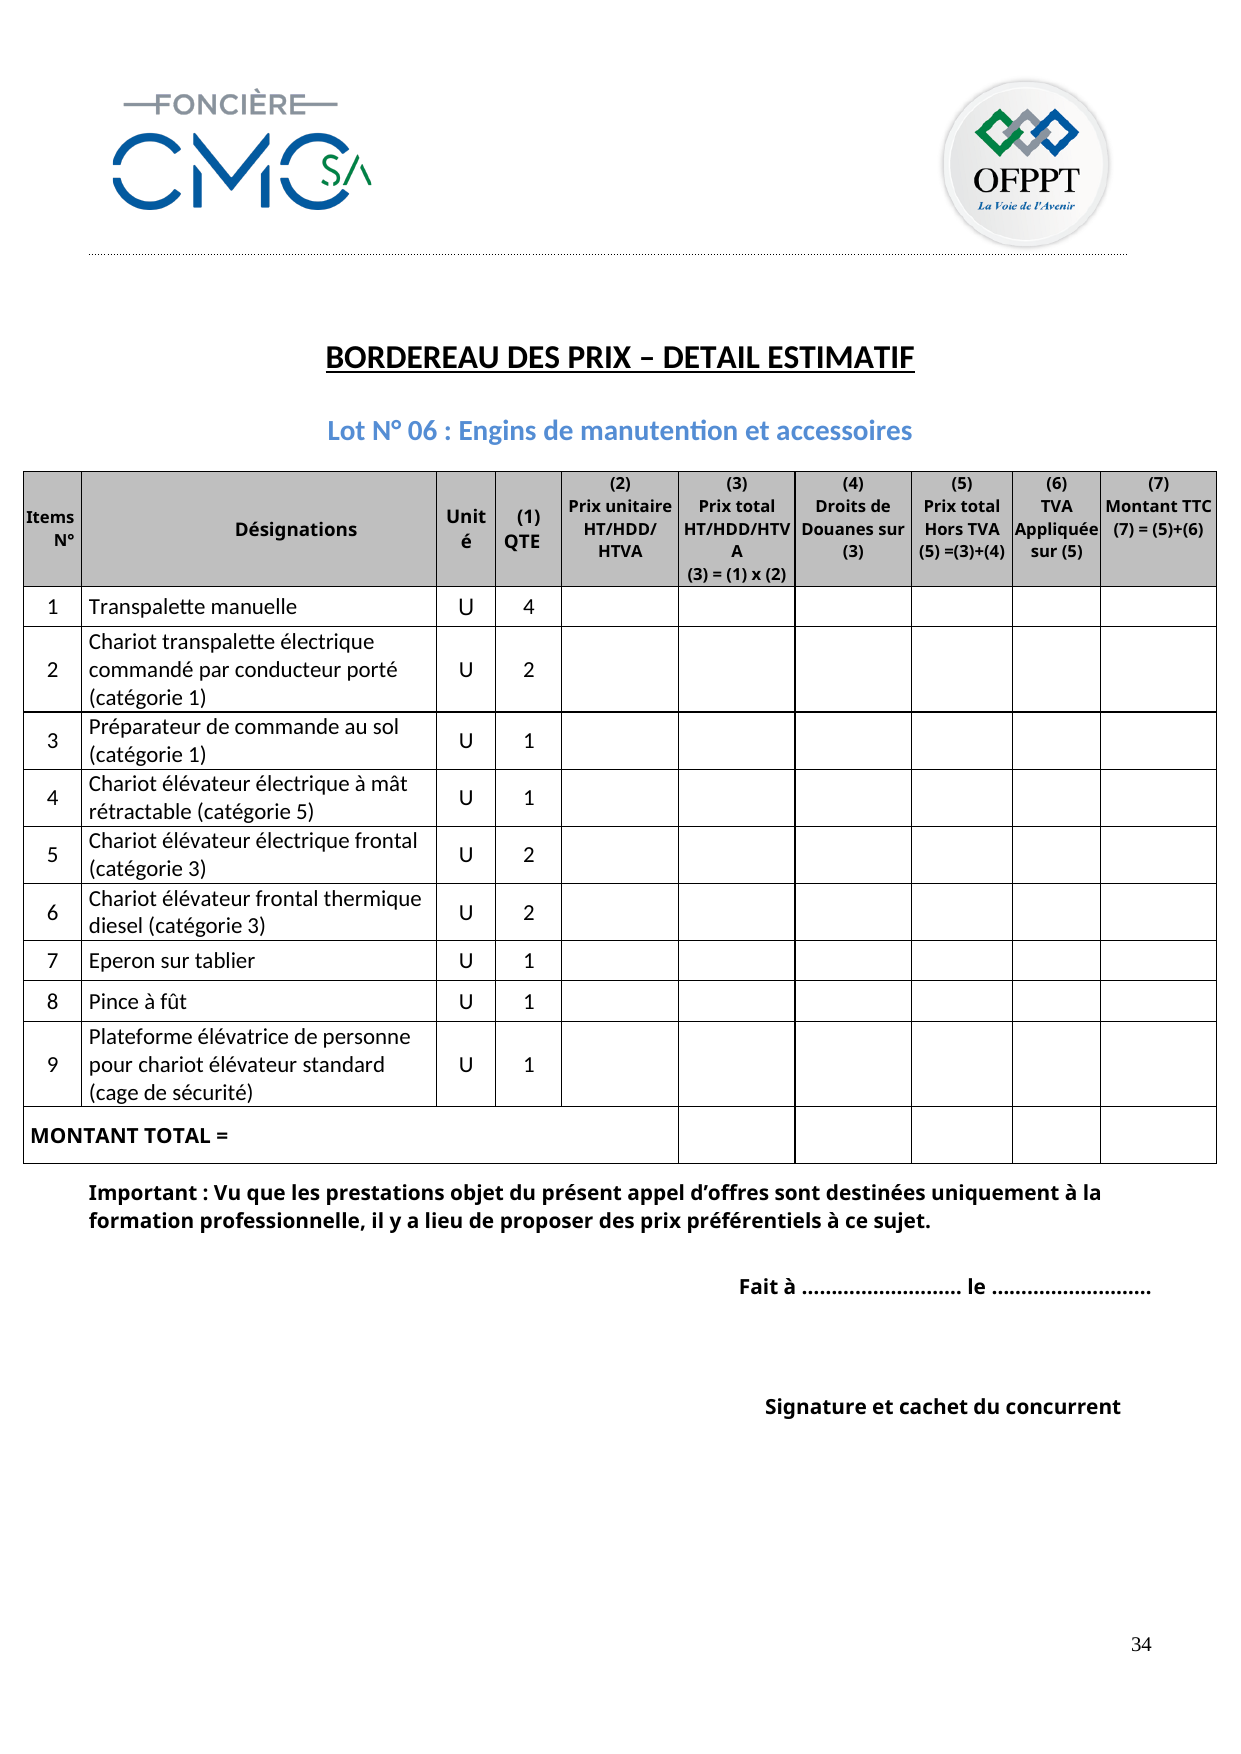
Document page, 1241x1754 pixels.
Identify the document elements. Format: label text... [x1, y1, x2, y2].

table_cell 2 [496, 627, 561, 711]
table_cell [1013, 827, 1100, 883]
table_cell [912, 713, 1012, 768]
table_header Items N° [24, 472, 81, 586]
table_cell [1101, 713, 1216, 768]
table_cell U [437, 941, 495, 980]
text Fait à ……………………… le ……………………… [89, 1272, 1152, 1301]
table_cell 1 [496, 1022, 561, 1106]
table_cell [562, 941, 678, 980]
table_header (1) QTE [496, 472, 561, 586]
table_cell [1101, 981, 1216, 1021]
table_cell U [437, 827, 495, 883]
table_cell [796, 1022, 911, 1106]
table_header (6) TVA Appliquée sur (5) [1013, 472, 1100, 586]
table_cell 4 [496, 587, 561, 626]
table_cell 1 [496, 713, 561, 768]
table_cell Transpalette manuelle [82, 587, 436, 626]
text Lot N° 06 : Engins de manutention et accessoires [89, 412, 1152, 448]
table_cell Préparateur de commande au sol (catégorie 1) [82, 713, 436, 768]
table_cell U [437, 981, 495, 1021]
table_cell 1 [496, 941, 561, 980]
table_cell [1013, 1107, 1100, 1163]
table_cell Chariot élévateur frontal thermique diesel (catégorie 3) [82, 884, 436, 940]
table_cell U [437, 713, 495, 768]
table_cell [1013, 1022, 1100, 1106]
table_cell 2 [496, 884, 561, 940]
table_cell [679, 713, 794, 768]
table_cell [796, 981, 911, 1021]
table_cell [1013, 884, 1100, 940]
table_cell [912, 587, 1012, 626]
table_header (7) Montant TTC (7) = (5)+(6) [1101, 472, 1216, 586]
table_header (5) Prix total Hors TVA (5) =(3)+(4) [912, 472, 1012, 586]
table_cell Chariot transpalette électrique commandé par conducteur porté (catégorie 1) [82, 627, 436, 711]
table_cell 3 [24, 713, 81, 768]
table_cell Chariot élévateur électrique frontal (catégorie 3) [82, 827, 436, 883]
table_cell 2 [24, 627, 81, 711]
table_cell [562, 827, 678, 883]
table_cell [679, 770, 794, 826]
table_cell U [437, 1022, 495, 1106]
table_cell U [437, 884, 495, 940]
table_header (2) Prix unitaire HT/HDD/HTVA [562, 472, 678, 586]
table_cell 8 [24, 981, 81, 1021]
table_cell [1013, 941, 1100, 980]
table_cell [562, 981, 678, 1021]
table_cell [796, 627, 911, 711]
table_cell 2 [496, 827, 561, 883]
table_cell 4 [24, 770, 81, 826]
table_header (4) Droits de Douanes sur (3) [796, 472, 911, 586]
table_cell [796, 587, 911, 626]
table_cell [796, 884, 911, 940]
table_cell [912, 770, 1012, 826]
table_cell [1101, 884, 1216, 940]
picture [935, 73, 1116, 254]
text Signature et cachet du concurrent [89, 1392, 1152, 1420]
table_cell [796, 941, 911, 980]
table_header Désignations [82, 472, 436, 586]
table_cell [912, 1107, 1012, 1163]
table_cell [912, 884, 1012, 940]
table_cell [1101, 770, 1216, 826]
table_cell [1013, 981, 1100, 1021]
table_cell [796, 827, 911, 883]
table_cell [679, 587, 794, 626]
table_cell [679, 981, 794, 1021]
table_cell 9 [24, 1022, 81, 1106]
table_cell 1 [496, 981, 561, 1021]
table_cell Plateforme élévatrice de personne pour chariot élévateur standard (cage de sécurité) [82, 1022, 436, 1106]
table_cell Eperon sur tablier [82, 941, 436, 980]
table_cell Chariot élévateur électrique à mât rétractable (catégorie 5) [82, 770, 436, 826]
table_cell [1013, 713, 1100, 768]
table_cell U [437, 627, 495, 711]
table_cell 5 [24, 827, 81, 883]
table_cell [679, 1107, 794, 1163]
table_cell [1013, 770, 1100, 826]
table_cell U [437, 770, 495, 826]
table_cell [1101, 587, 1216, 626]
table_cell 1 [24, 587, 81, 626]
text BORDEREAU DES PRIX – DETAIL ESTIMATIF [89, 336, 1152, 377]
table_cell [562, 1022, 678, 1106]
table_cell [679, 827, 794, 883]
table_cell [912, 981, 1012, 1021]
table_cell [679, 627, 794, 711]
table_cell [562, 770, 678, 826]
picture [112, 88, 372, 210]
table_cell [912, 827, 1012, 883]
table_cell [679, 1022, 794, 1106]
table_cell 1 [496, 770, 561, 826]
table_cell [1101, 827, 1216, 883]
table_cell 6 [24, 884, 81, 940]
table_cell U [437, 587, 495, 626]
table_cell [912, 941, 1012, 980]
table_cell [1013, 627, 1100, 711]
table_cell [796, 1107, 911, 1163]
table_header Unité [437, 472, 495, 586]
table_cell [912, 1022, 1012, 1106]
table_cell [562, 587, 678, 626]
table_cell [1101, 1022, 1216, 1106]
table_cell [679, 884, 794, 940]
table_cell Pince à fût [82, 981, 436, 1021]
table_cell [1013, 587, 1100, 626]
table_cell 7 [24, 941, 81, 980]
table_cell MONTANT TOTAL = [24, 1107, 678, 1163]
table_cell [1101, 941, 1216, 980]
table_cell [679, 941, 794, 980]
table_cell [796, 770, 911, 826]
table_cell [562, 884, 678, 940]
table_cell [796, 713, 911, 768]
text Important : Vu que les prestations objet du présent appel d’offres sont destinées uniquement à la formation professionnelle, il y a lieu de proposer des prix préférentiels à ce sujet. [89, 1178, 1152, 1235]
table_cell [912, 627, 1012, 711]
table_cell [1101, 627, 1216, 711]
table_cell [562, 713, 678, 768]
table_cell [1101, 1107, 1216, 1163]
table_cell [562, 627, 678, 711]
table_header (3) Prix total HT/HDD/HTVA (3) = (1) x (2) [679, 472, 794, 586]
